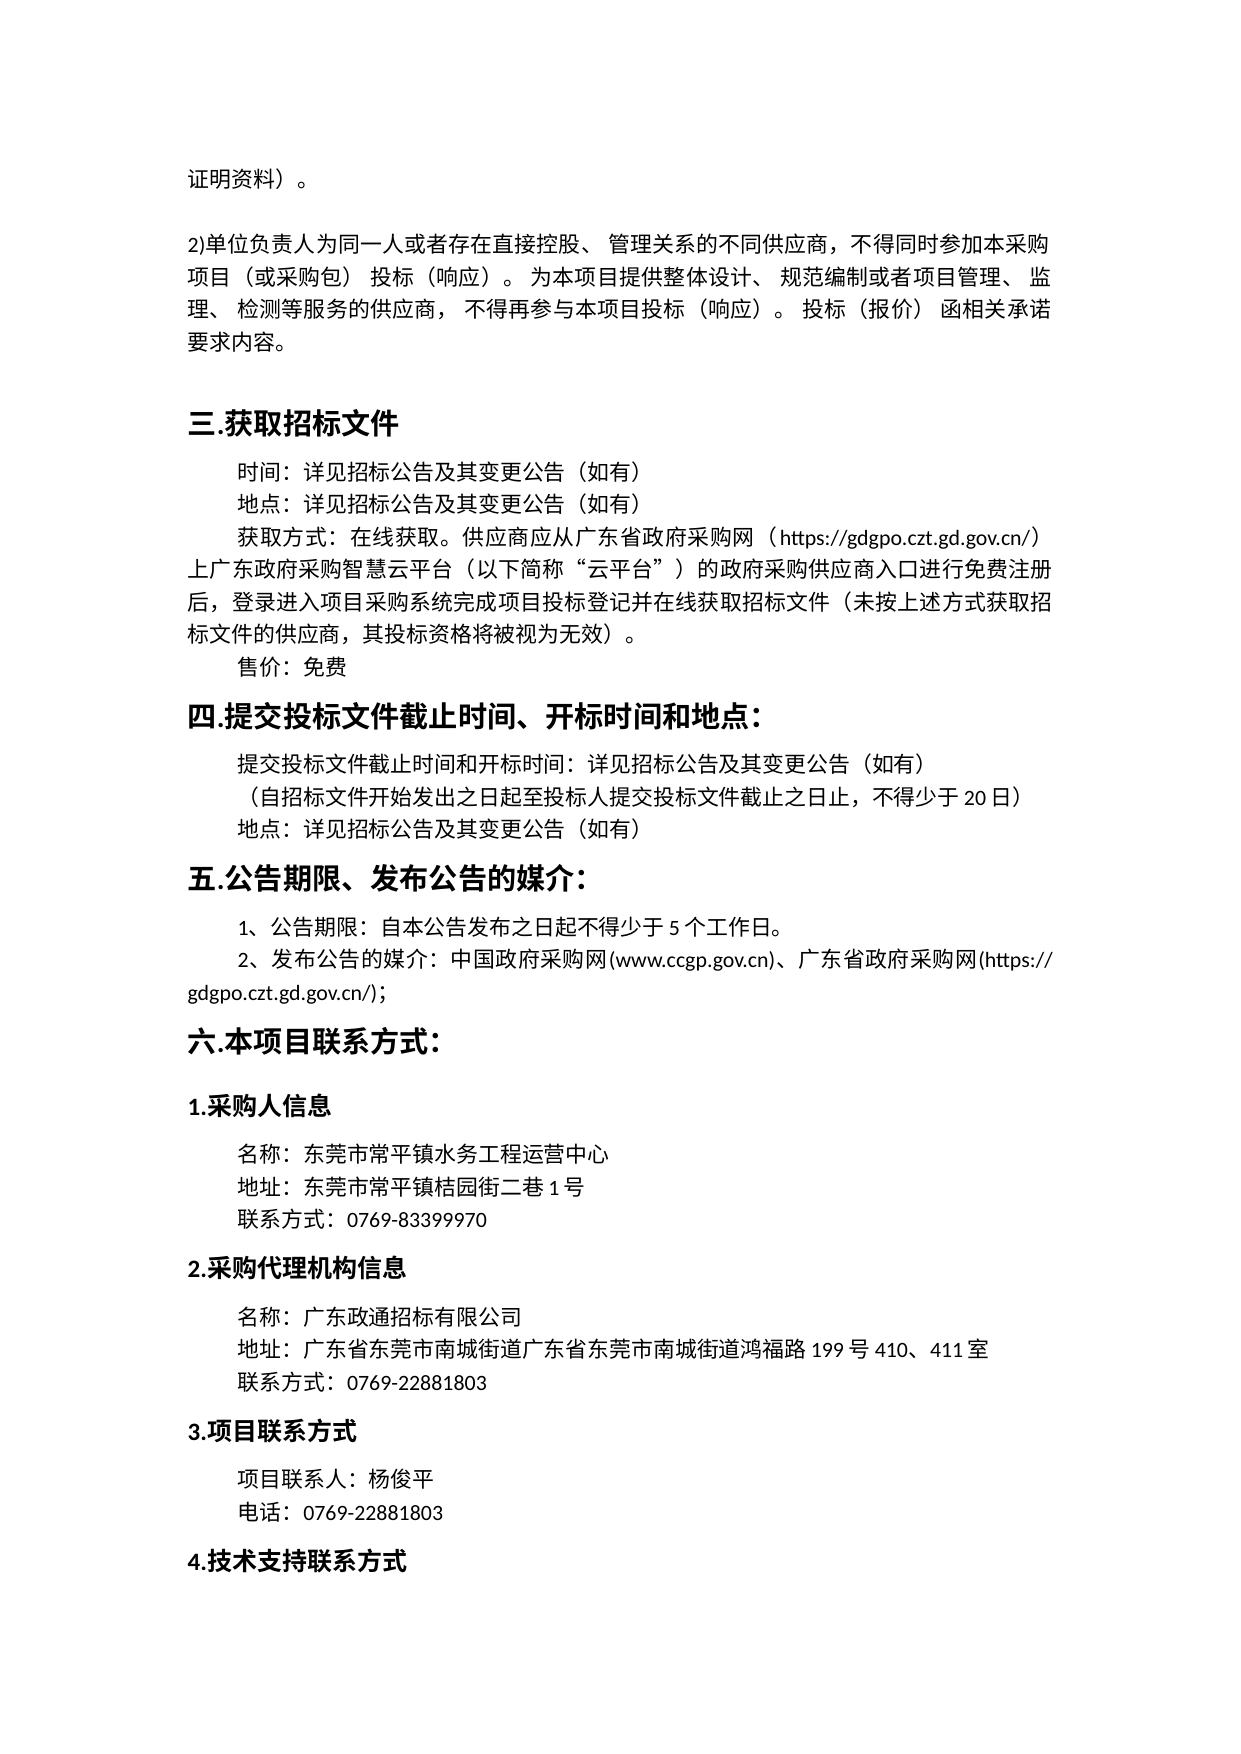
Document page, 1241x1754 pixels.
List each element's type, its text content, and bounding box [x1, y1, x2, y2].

text 地址：东莞市常平镇桔园街二巷1号 [187, 1169, 1053, 1202]
text 2、发布公告的媒介：中国政府采购网(www.ccgp.gov.cn)、广东省政府采购网(https://gdgpo.czt.gd.gov.cn/)； [187, 942, 1053, 1007]
text 地点：详见招标公告及其变更公告（如有） [187, 487, 1053, 519]
text （自招标文件开始发出之日起至投标人提交投标文件截止之日止，不得少于20日） [187, 779, 1053, 812]
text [187, 162, 1053, 194]
text 五.公告期限、发布公告的媒介： [187, 844, 1053, 909]
text 3.项目联系方式 [187, 1397, 1053, 1462]
text 六.本项目联系方式： [187, 1007, 1053, 1072]
text 三.获取招标文件 [187, 389, 1053, 454]
text 时间：详见招标公告及其变更公告（如有） [187, 454, 1053, 487]
text 名称：东莞市常平镇水务工程运营中心 [187, 1137, 1053, 1169]
text 获取方式：在线获取。供应商应从广东省政府采购网（https://gdgpo.czt.gd.gov.cn/）上广东政府采购智慧云平台（以下简称“云平台”）的政府采购供应商入口进行免费注册后，登录进入项目采购系统完成项目投标登记并在线获取招标文件（未按上述方式获取招标文件的供应商，其投标资格将被视为无效）。 [187, 519, 1053, 649]
text 地点：详见招标公告及其变更公告（如有） [187, 812, 1053, 844]
text 2)单位负责人为同一人或者存在直接控股、 管理关系的不同供应商，不得同时参加本采购项目（或采购包） 投标（响应）。 为本项目提供整体设计、 规范编制或者项目管理、 监理、 检测等服务的供应商， 不得再参与本项目投标（响应）。 投标（报价） 函相关承诺要求内容。 [187, 227, 1053, 357]
text 项目联系人：杨俊平 [187, 1462, 1053, 1494]
text 1.采购人信息 [187, 1072, 1053, 1137]
text 1、公告期限：自本公告发布之日起不得少于5个工作日。 [187, 909, 1053, 942]
text 售价：免费 [187, 649, 1053, 682]
text 地址：广东省东莞市南城街道广东省东莞市南城街道鸿福路199号410、411室 [187, 1332, 1053, 1364]
text 四.提交投标文件截止时间、开标时间和地点： [187, 682, 1053, 747]
text 电话：0769-22881803 [187, 1494, 1053, 1527]
text 2.采购代理机构信息 [187, 1234, 1053, 1299]
text 联系方式：0769-83399970 [187, 1202, 1053, 1234]
text 联系方式：0769-22881803 [187, 1364, 1053, 1397]
text 4.技术支持联系方式 [187, 1527, 1053, 1592]
text 提交投标文件截止时间和开标时间：详见招标公告及其变更公告（如有） [187, 747, 1053, 779]
text 名称：广东政通招标有限公司 [187, 1299, 1053, 1332]
